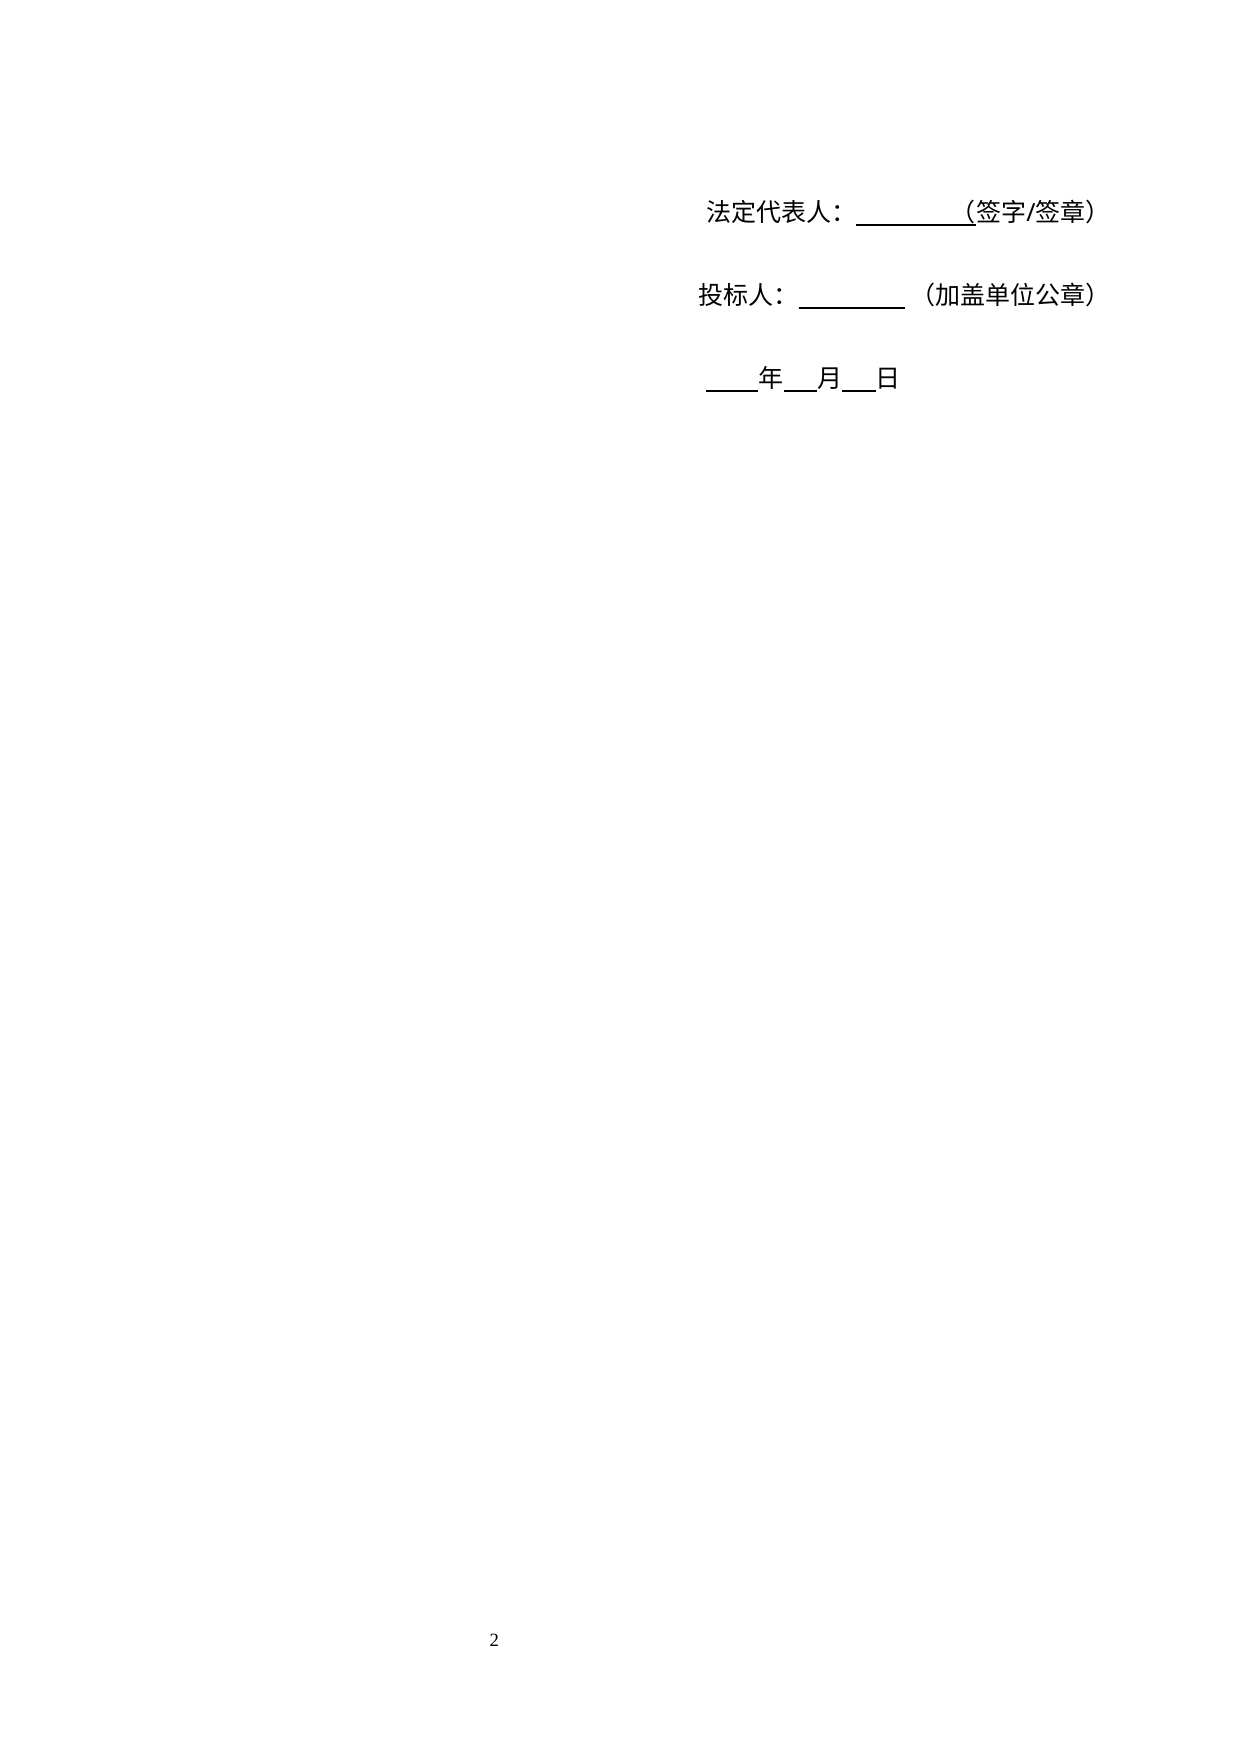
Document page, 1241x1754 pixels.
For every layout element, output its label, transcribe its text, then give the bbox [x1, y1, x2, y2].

text 年 月 日 [169, 344, 1110, 409]
text 投标人： （加盖单位公章） [169, 261, 1110, 326]
text 法定代表人： （签字/签章） [169, 178, 1110, 243]
